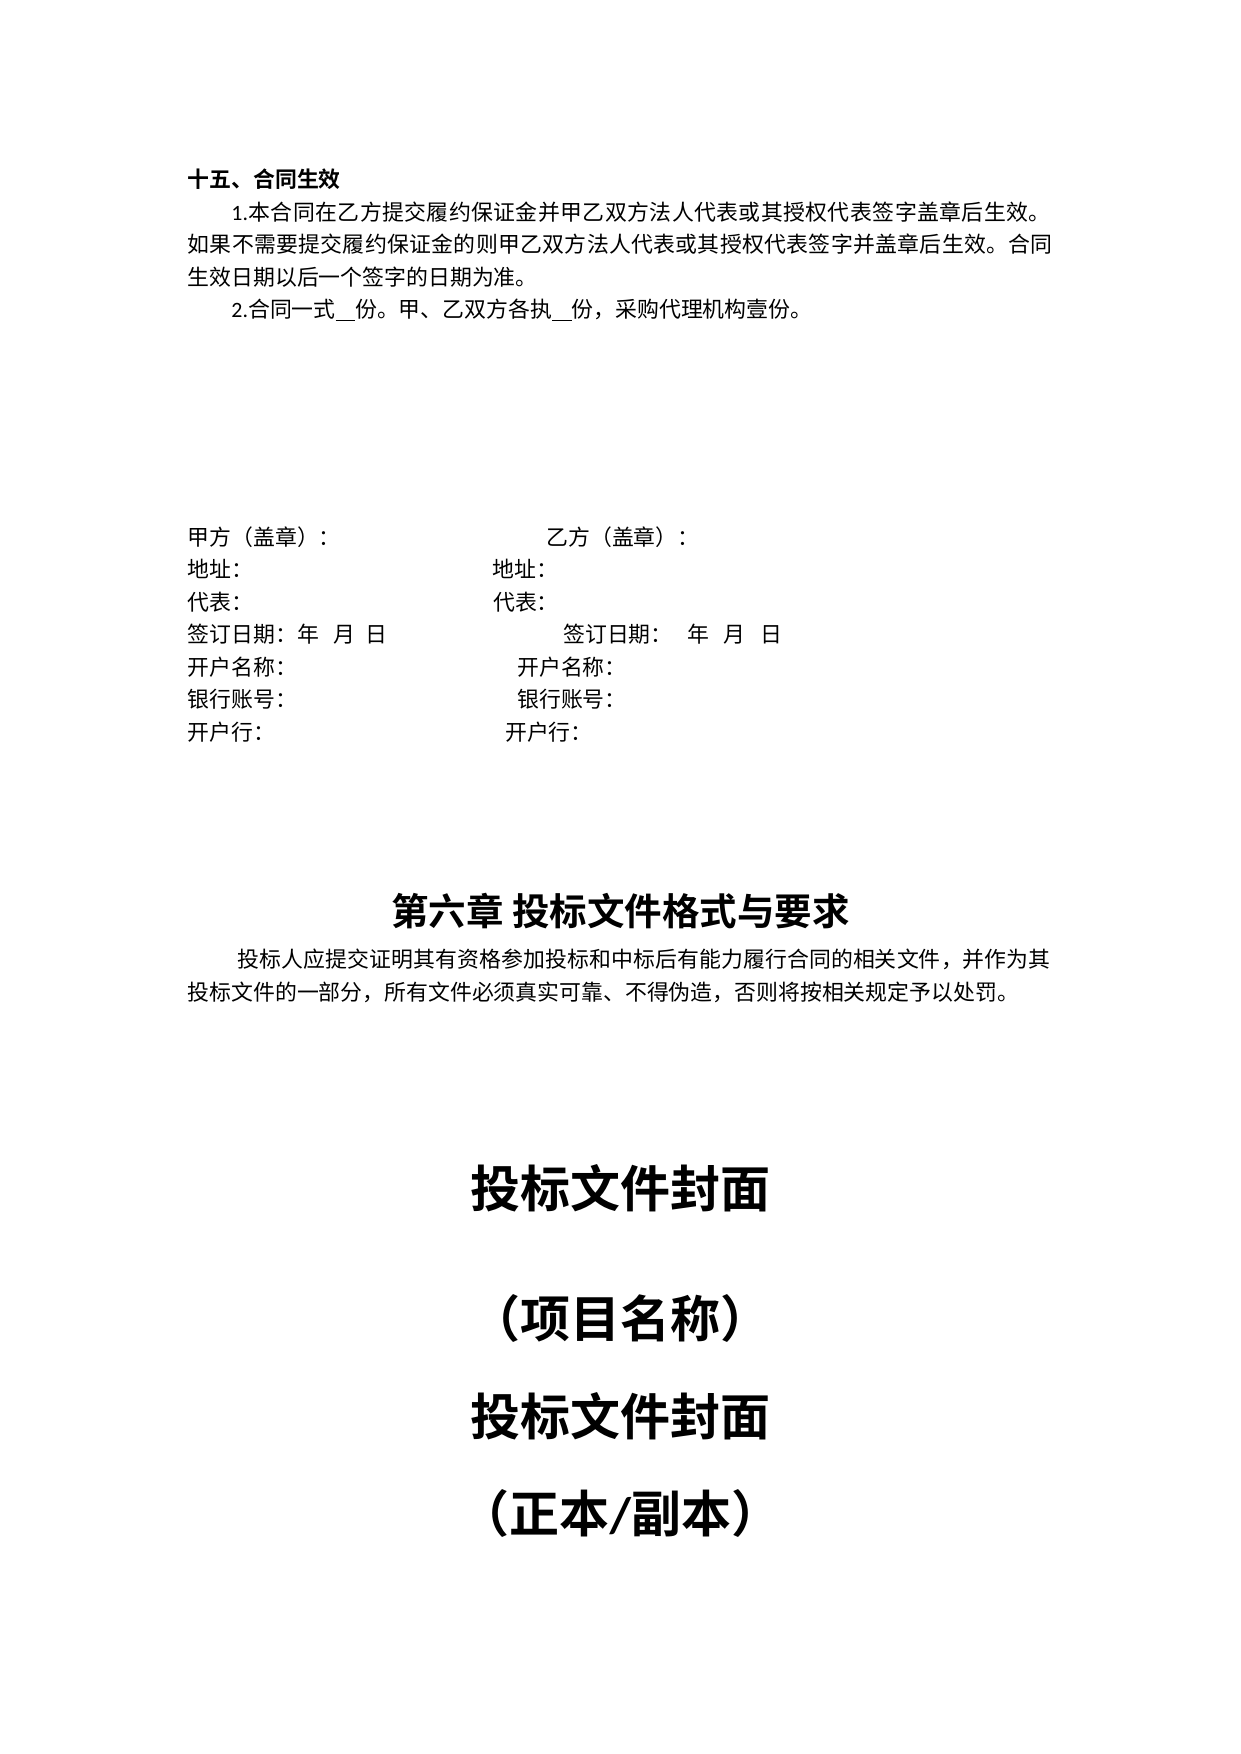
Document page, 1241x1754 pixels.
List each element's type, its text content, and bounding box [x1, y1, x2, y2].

text 地址： 地址： [187, 552, 1053, 584]
text 投标文件封面 [187, 1364, 1053, 1462]
text 开户名称： 开户名称： [187, 649, 1053, 682]
text 第六章 投标文件格式与要求 [187, 877, 1053, 942]
text 十五、合同生效 [187, 162, 1053, 194]
text 甲方（盖章）： 乙方（盖章）： [187, 519, 1053, 552]
text （正本/副本） [187, 1462, 1053, 1559]
text 代表： 代表： [187, 584, 1053, 617]
text 签订日期：年 月 日 签订日期： 年 月 日 [187, 617, 1053, 649]
text 开户行： 开户行： [187, 714, 1053, 747]
text 投标文件封面 [187, 1137, 1053, 1234]
text 2.合同一式 份。甲、乙双方各执 份，采购代理机构壹份。 [187, 292, 1053, 324]
text 银行账号： 银行账号： [187, 682, 1053, 714]
text （项目名称） [187, 1267, 1053, 1364]
text 1.本合同在乙方提交履约保证金并甲乙双方法人代表或其授权代表签字盖章后生效。如果不需要提交履约保证金的则甲乙双方法人代表或其授权代表签字并盖章后生效。合同生效日期以后一个签字的日期为准。 [187, 194, 1053, 292]
text 投标人应提交证明其有资格参加投标和中标后有能力履行合同的相关文件，并作为其投标文件的一部分，所有文件必须真实可靠、不得伪造，否则将按相关规定予以处罚。 [187, 942, 1053, 1007]
